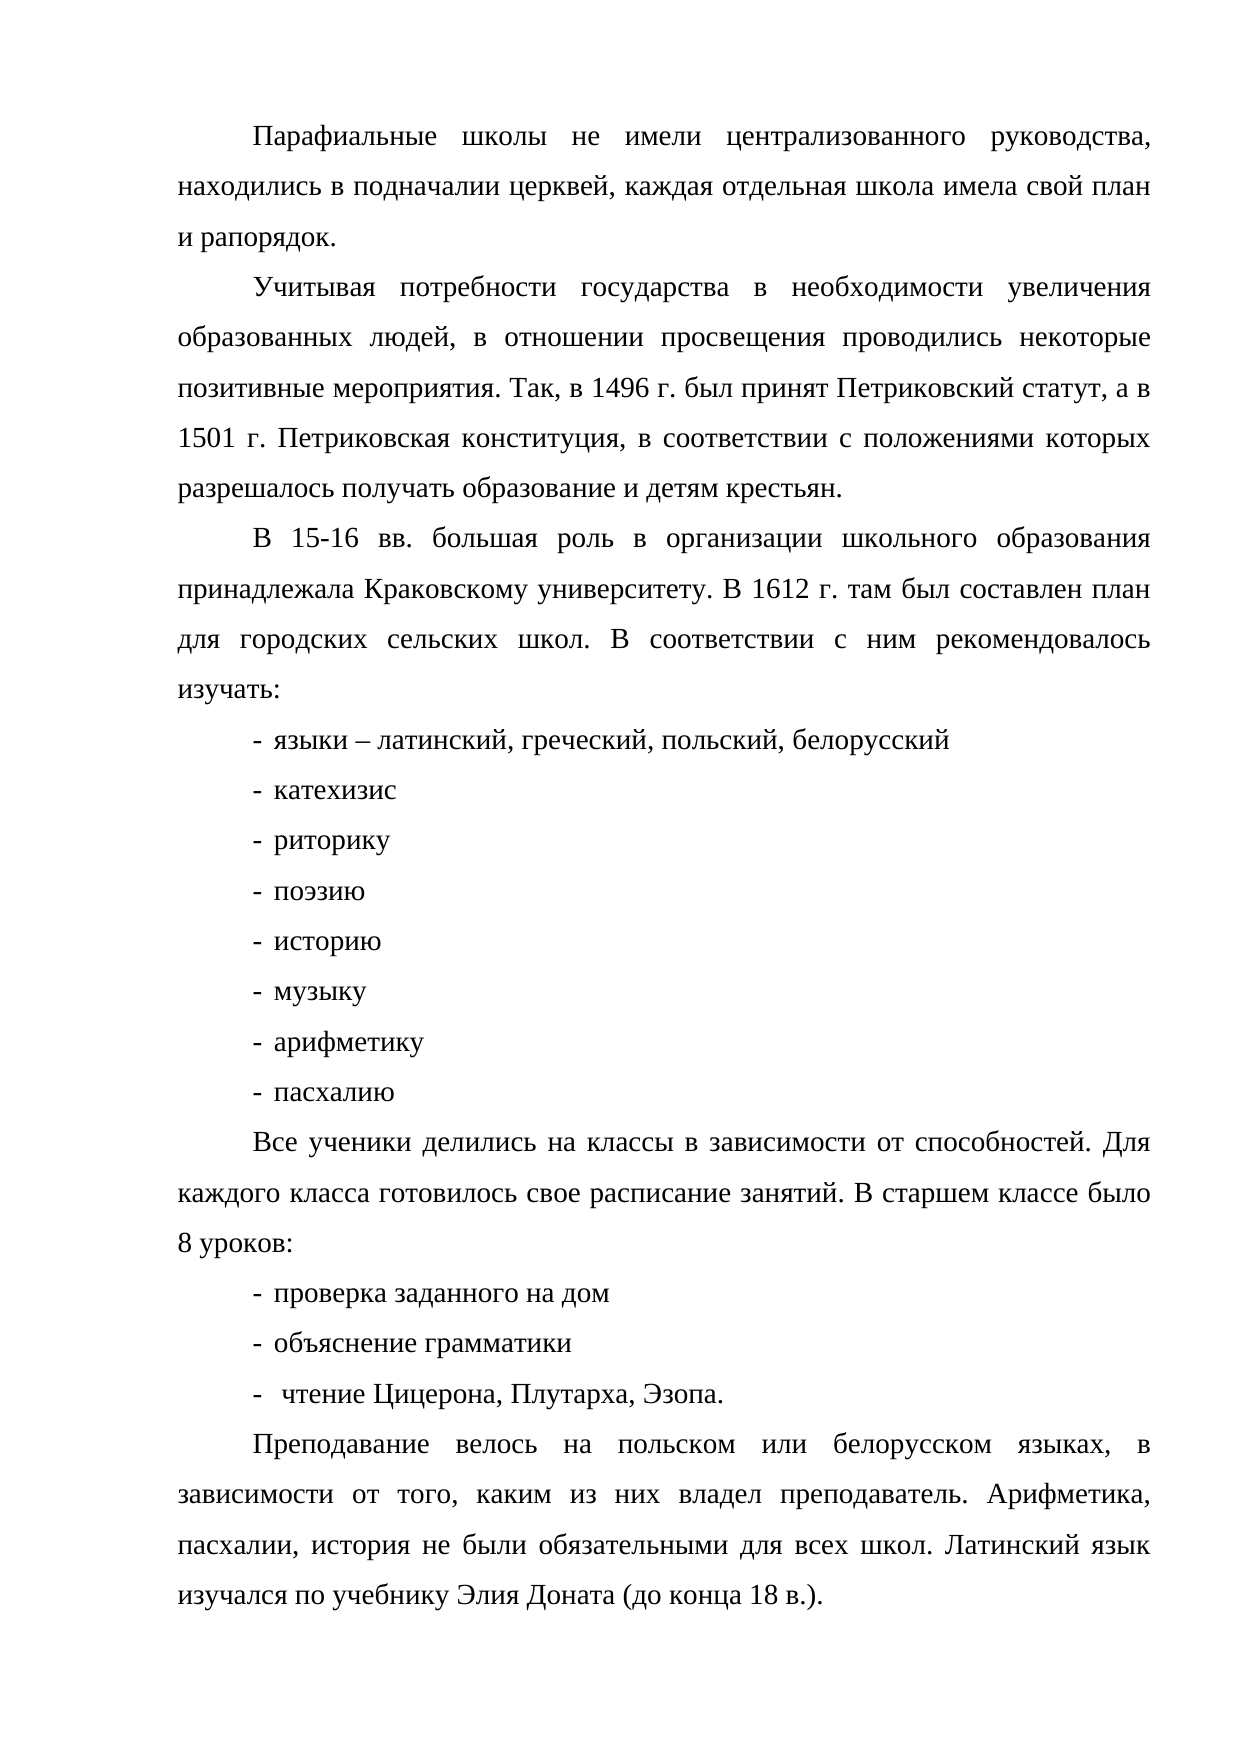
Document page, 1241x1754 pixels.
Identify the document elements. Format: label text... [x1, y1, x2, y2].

list поэзию [177, 873, 1152, 906]
list риторику [177, 822, 1152, 856]
text Парафиальные школы не имели централизованного руководства, находились в подначалии церквей, каждая отдельная школа имела свой план и рапорядок. [177, 118, 1152, 252]
text Учитывая потребности государства в необходимости увеличения образованных людей, в отношении просвещения проводились некоторые позитивные мероприятия. Так, в 1496 г. был принят Петриковский статут, а в 1501 г. Петриковская конституция, в соответствии с положениями которых разрешалось получать образование и детям крестьян. [177, 269, 1152, 504]
text Преподавание велось на польском или белорусском языках, в зависимости от того, каким из них владел преподаватель. Арифметика, пасхалии, история не были обязательными для всех школ. Латинский язык изучался по учебнику Элия Доната (до конца 18 в.). [177, 1426, 1152, 1611]
list музыку [177, 973, 1152, 1007]
list арифметику [177, 1024, 1152, 1057]
list катехизис [177, 772, 1152, 806]
list чтение Цицерона, Плутарха, Эзопа. [177, 1376, 1152, 1409]
list языки – латинский, греческий, польский, белорусский [177, 722, 1152, 755]
list объяснение грамматики [177, 1326, 1152, 1359]
text Все ученики делились на классы в зависимости от способностей. Для каждого класса готовилось свое расписание занятий. В старшем классе было 8 уроков: [177, 1124, 1152, 1258]
list историю [177, 923, 1152, 957]
list пасхалию [177, 1074, 1152, 1108]
text В 15-16 вв. большая роль в организации школьного образования принадлежала Краковскому университету. В 1612 г. там был составлен план для городских сельских школ. В соответствии с ним рекомендовалось изучать: [177, 521, 1152, 705]
list проверка заданного на дом [177, 1275, 1152, 1309]
